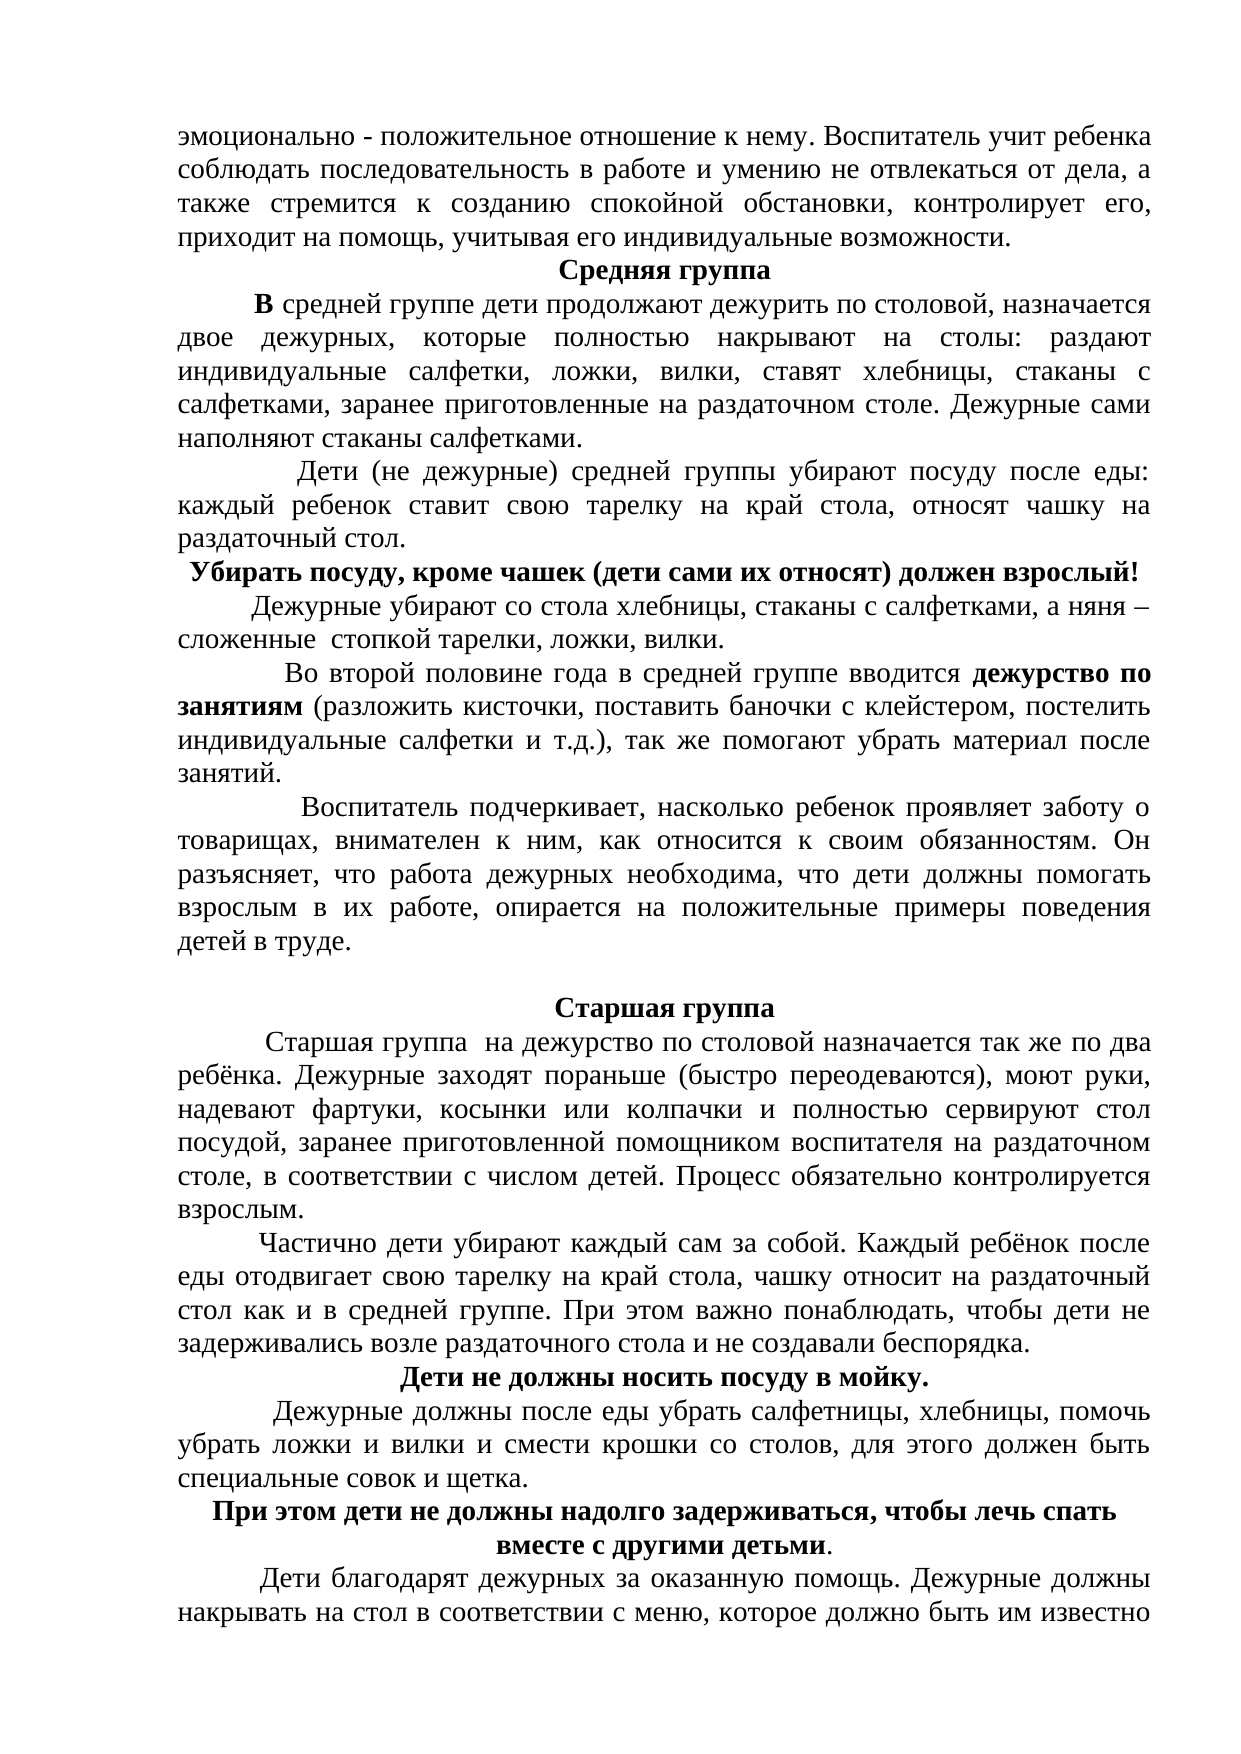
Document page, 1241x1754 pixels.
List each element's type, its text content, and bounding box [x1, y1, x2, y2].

text Частично дети убирают каждый сам за собой. Каждый ребёнок после еды отодвигает свою тарелку на край стола, чашку относит на раздаточный стол как и в средней группе. При этом важно понаблюдать, чтобы дети не задерживались возле раздаточного стола и не создавали беспорядка. [177, 1225, 1152, 1359]
text Дежурные должны после еды убрать салфетницы, хлебницы, помочь убрать ложки и вилки и смести крошки со столов, для этого должен быть специальные совок и щетка. [177, 1393, 1152, 1493]
text В средней группе дети продолжают дежурить по столовой, назначается двое дежурных, которые полностью накрывают на столы: раздают индивидуальные салфетки, ложки, вилки, ставят хлебницы, стаканы с салфетками, заранее приготовленные на раздаточном столе. Дежурные сами наполняют стаканы салфетками. [177, 286, 1152, 453]
text Старшая группа на дежурство по столовой назначается так же по два ребёнка. Дежурные заходят пораньше (быстро переодеваются), моют руки, надевают фартуки, косынки или колпачки и полностью сервируют стол посудой, заранее приготовленной помощником воспитателя на раздаточном столе, в соответствии с числом детей. Процесс обязательно контролируется взрослым. [177, 1024, 1152, 1225]
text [177, 1560, 1152, 1627]
text Убирать посуду, кроме чашек (дети сами их относят) должен взрослый! [177, 554, 1152, 588]
text Средняя группа [177, 252, 1152, 286]
text Воспитатель подчеркивает, насколько ребенок проявляет заботу о товарищах, внимателен к ним, как относится к своим обязанностям. Он разъясняет, что работа дежурных необходима, что дети должны помогать взрослым в их работе, опирается на положительные примеры поведения детей в труде. [177, 789, 1152, 957]
text Дети не должны носить посуду в мойку. [177, 1359, 1152, 1393]
text Старшая группа [177, 990, 1152, 1024]
text При этом дети не должны надолго задерживаться, чтобы лечь спать вместе с другими детьми. [177, 1493, 1152, 1560]
text Дети (не дежурные) средней группы убирают посуду после еды: каждый ребенок ставит свою тарелку на край стола, относят чашку на раздаточный стол. [177, 453, 1152, 554]
text Во второй половине года в средней группе вводится дежурство по занятиям (разложить кисточки, поставить баночки с клейстером, постелить индивидуальные салфетки и т.д.), так же помогают убрать материал после занятий. [177, 655, 1152, 789]
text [177, 118, 1152, 252]
text Дежурные убирают со стола хлебницы, стаканы с салфетками, а няня – сложенные стопкой тарелки, ложки, вилки. [177, 588, 1152, 655]
